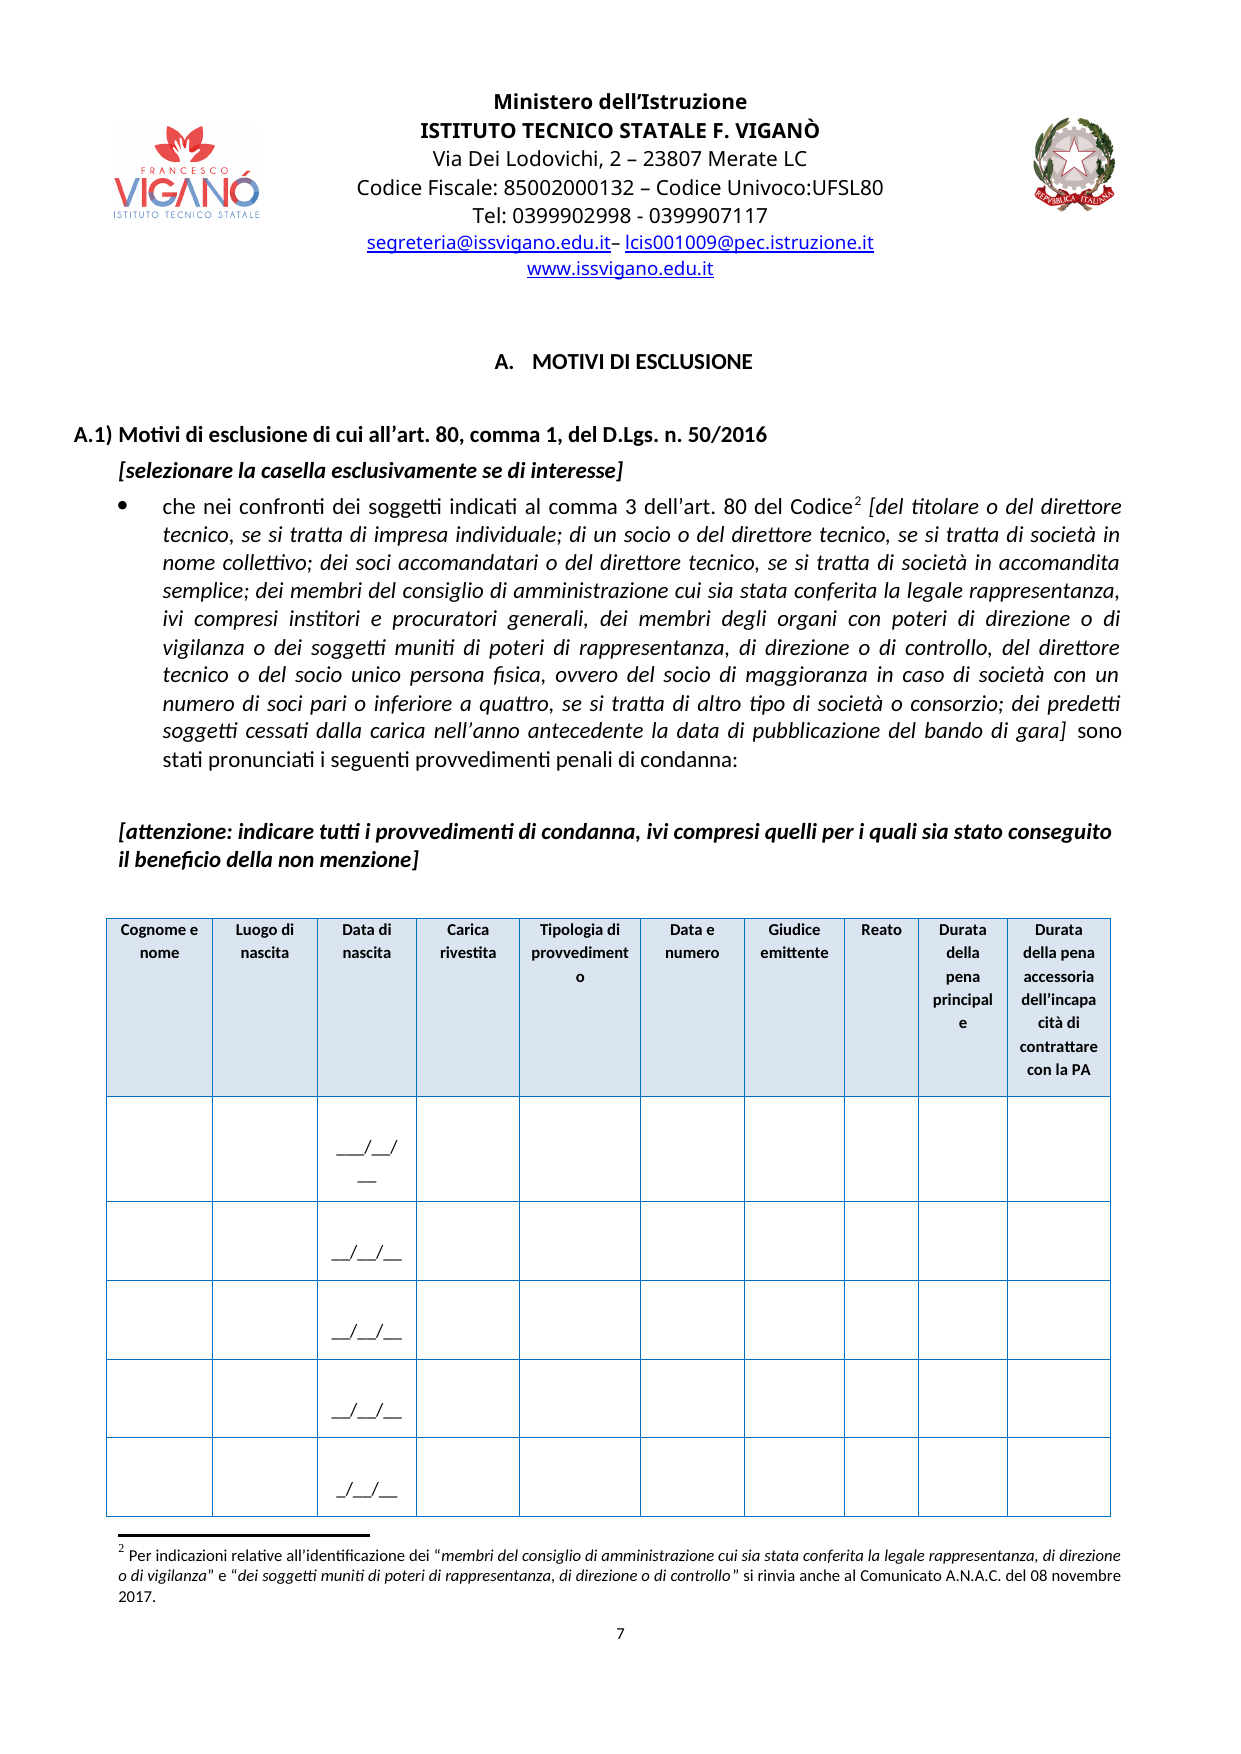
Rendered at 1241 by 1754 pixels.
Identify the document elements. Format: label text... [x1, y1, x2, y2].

table_cell [919, 1281, 1007, 1358]
table_cell [919, 1202, 1007, 1279]
table_cell [1008, 1360, 1110, 1437]
list MOTIVI DI ESCLUSIONE [125, 347, 1122, 375]
table_cell [1008, 1202, 1110, 1279]
table_header Carica rivestita [417, 919, 519, 1096]
table_cell [213, 1202, 317, 1279]
text [attenzione: indicare tutti i provvedimenti di condanna, ivi compresi quelli per i quali sia stato conseguito il beneficio della non menzione] [118, 817, 1122, 873]
table_cell [745, 1360, 844, 1437]
table_cell [641, 1202, 744, 1279]
table_cell [107, 1202, 212, 1279]
table_cell [213, 1097, 317, 1201]
table_header Durata della pena accessoria dell’incapacità di contrattare con la PA [1008, 919, 1110, 1096]
table_header Durata della pena principale [919, 919, 1007, 1096]
table_cell [1008, 1281, 1110, 1358]
table_cell [213, 1360, 317, 1437]
table_header Cognome e nome [107, 919, 212, 1096]
table_cell [417, 1438, 519, 1516]
table_cell [845, 1281, 918, 1358]
table_cell [213, 1281, 317, 1358]
table_cell [641, 1097, 744, 1201]
table_cell [745, 1097, 844, 1201]
table_cell [745, 1281, 844, 1358]
text [selezionare la casella esclusivamente se di interesse] [118, 456, 1122, 484]
table_cell _/__/__ [318, 1438, 416, 1516]
table_header Tipologia di provvedimento [520, 919, 640, 1096]
table_cell [845, 1202, 918, 1279]
table_cell __/__/__ [318, 1360, 416, 1437]
table_cell __/__/__ [318, 1202, 416, 1279]
table_cell [641, 1281, 744, 1358]
table_cell [107, 1281, 212, 1358]
picture [1030, 113, 1120, 215]
table_cell [520, 1202, 640, 1279]
table_cell [107, 1360, 212, 1437]
table_cell [919, 1438, 1007, 1516]
table_cell [520, 1360, 640, 1437]
table_cell ___/__/__ [318, 1097, 416, 1201]
table_header Data di nascita [318, 919, 416, 1096]
table_cell [919, 1097, 1007, 1201]
table_cell [417, 1097, 519, 1201]
table_cell [845, 1097, 918, 1201]
picture [113, 126, 260, 219]
table_header Data e numero [641, 919, 744, 1096]
table_cell [107, 1097, 212, 1201]
table_cell [417, 1281, 519, 1358]
table_header Giudice emittente [745, 919, 844, 1096]
table_cell [1008, 1097, 1110, 1201]
table_cell [745, 1438, 844, 1516]
table_cell [520, 1281, 640, 1358]
table_cell [520, 1438, 640, 1516]
table_cell [107, 1438, 212, 1516]
table_cell [417, 1202, 519, 1279]
table_cell [845, 1360, 918, 1437]
table_cell __/__/__ [318, 1281, 416, 1358]
table_cell [641, 1438, 744, 1516]
table_cell [919, 1360, 1007, 1437]
table_cell [520, 1097, 640, 1201]
table_cell [1008, 1438, 1110, 1516]
list che nei confronti dei soggetti indicati al comma 3 dell’art. 80 del Codice [del titolare o del direttore tecnico, se si tratta di impresa individuale; di un socio o del direttore tecnico, se si tratta di società in nome collettivo; dei soci accomandatari o del direttore tecnico, se si tratta di società in accomandita semplice; dei membri del consiglio di amministrazione cui sia stata conferita la legale rappresentanza, ivi compresi institori e procuratori generali, dei membri degli organi con poteri di direzione o di vigilanza o dei soggetti muniti di poteri di rappresentanza, di direzione o di controllo, del direttore tecnico o del socio unico persona fisica, ovvero del socio di maggioranza in caso di società con un numero di soci pari o inferiore a quattro, se si tratta di altro tipo di società o consorzio; dei predetti soggetti cessati dalla carica nell’anno antecedente la data di pubblicazione del bando di gara] sono stati pronunciati i seguenti provvedimenti penali di condanna: [118, 492, 1122, 773]
table_cell [213, 1438, 317, 1516]
list Motivi di esclusione di cui all’art. 80, comma 1, del D.Lgs. n. 50/2016 [74, 420, 1122, 448]
table_header Luogo di nascita [213, 919, 317, 1096]
table_cell [641, 1360, 744, 1437]
table_cell [417, 1360, 519, 1437]
table_cell [745, 1202, 844, 1279]
table_cell [845, 1438, 918, 1516]
table_header Reato [845, 919, 918, 1096]
